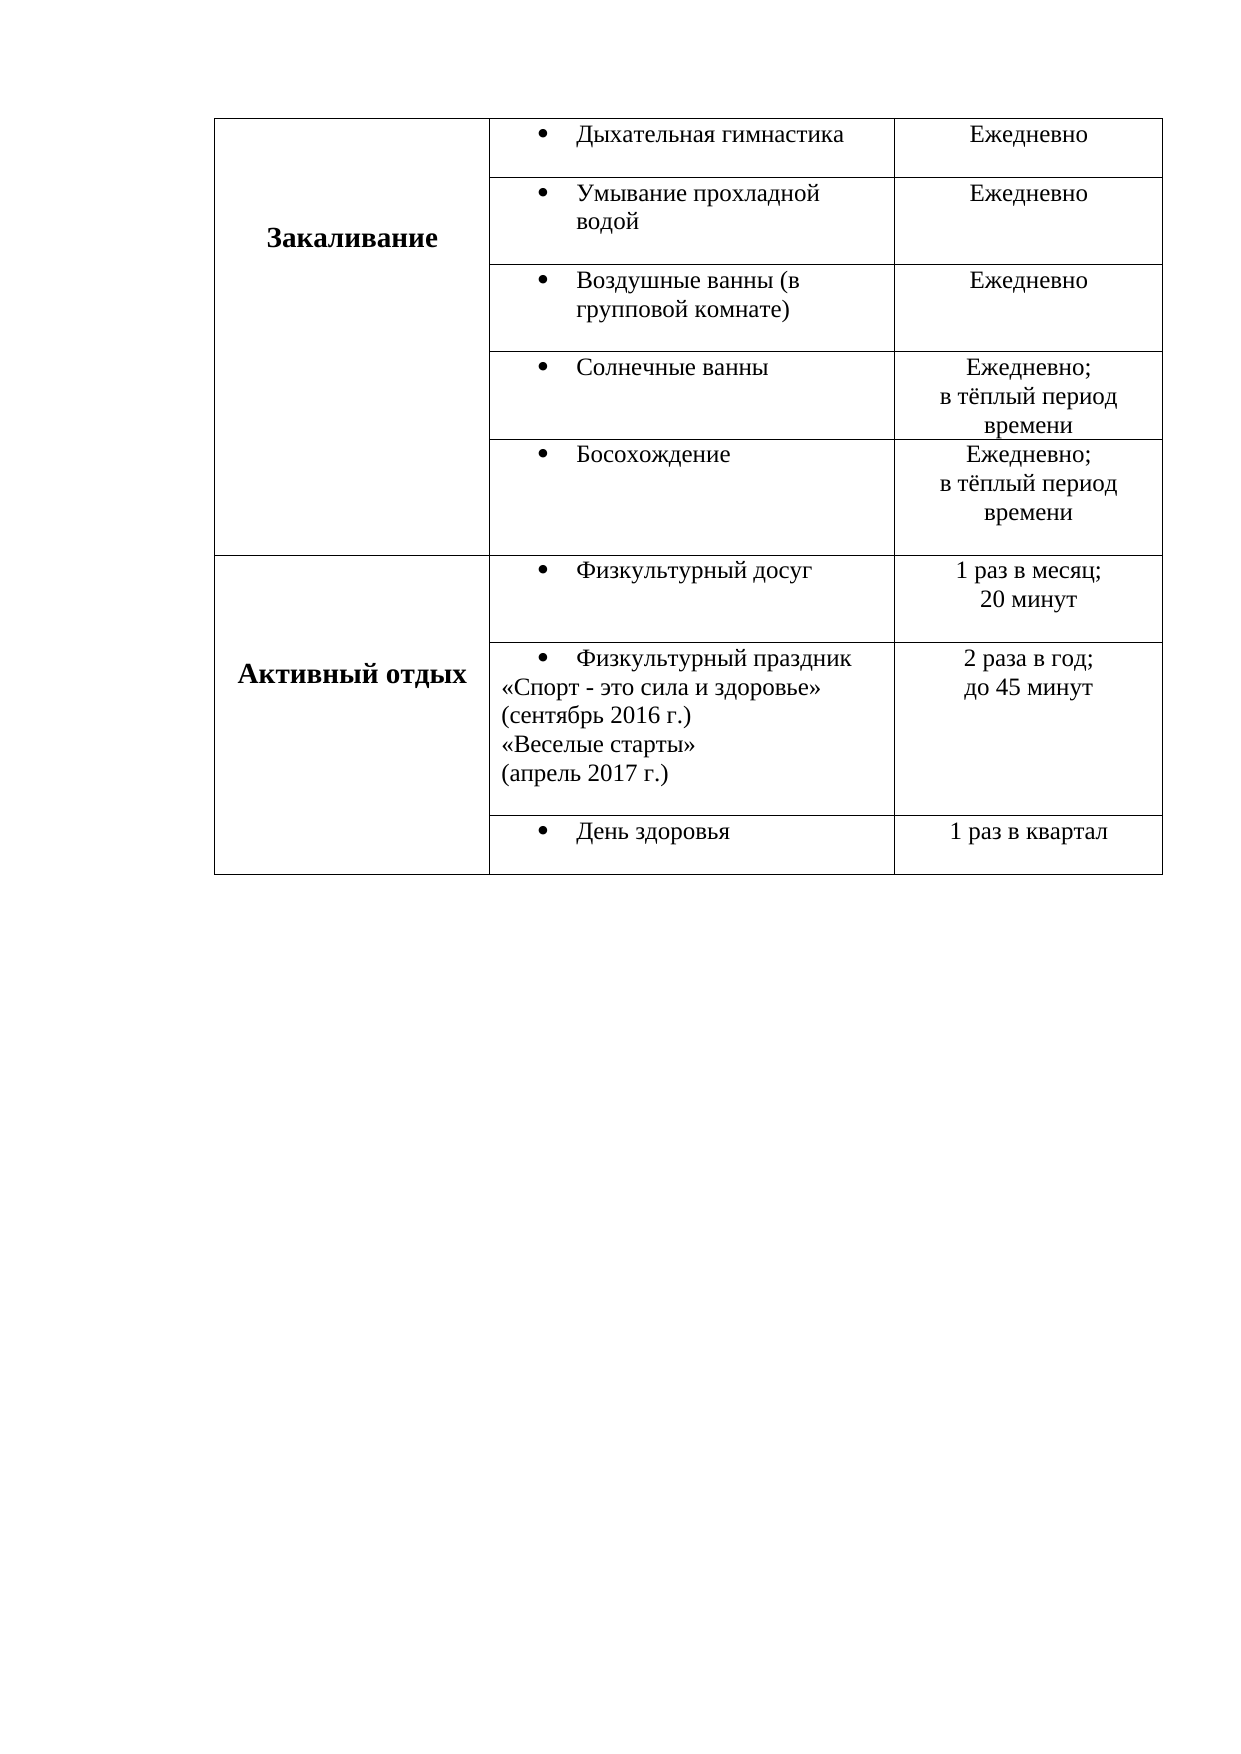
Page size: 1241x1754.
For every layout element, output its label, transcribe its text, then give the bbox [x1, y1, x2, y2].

table_cell Активный отдых [215, 556, 489, 874]
table_cell Физкультурный праздник «Спорт - это сила и здоровье» (сентябрь 2016 г.) «Веселые старты» (апрель 2017 г.) [490, 643, 894, 815]
table_cell Умывание прохладной водой [490, 178, 894, 264]
table_cell Воздушные ванны (в групповой комнате) [490, 265, 894, 351]
table_cell Босохождение [490, 440, 894, 554]
table_cell Физкультурный досуг [490, 556, 894, 642]
table_cell Дыхательная гимнастика [490, 119, 894, 177]
table_cell 2 раза в год; до 45 минут [895, 643, 1162, 815]
table_cell Ежедневно; в тёплый период времени [895, 352, 1162, 438]
table_cell День здоровья [490, 816, 894, 874]
table_cell Закаливание [215, 119, 489, 554]
table_cell Ежедневно [895, 119, 1162, 177]
table_cell 1 раз в месяц; 20 минут [895, 556, 1162, 642]
table_cell Ежедневно; в тёплый период времени [895, 440, 1162, 554]
table_cell 1 раз в квартал [895, 816, 1162, 874]
table_cell Ежедневно [895, 178, 1162, 264]
table_cell Солнечные ванны [490, 352, 894, 438]
table_cell Ежедневно [895, 265, 1162, 351]
